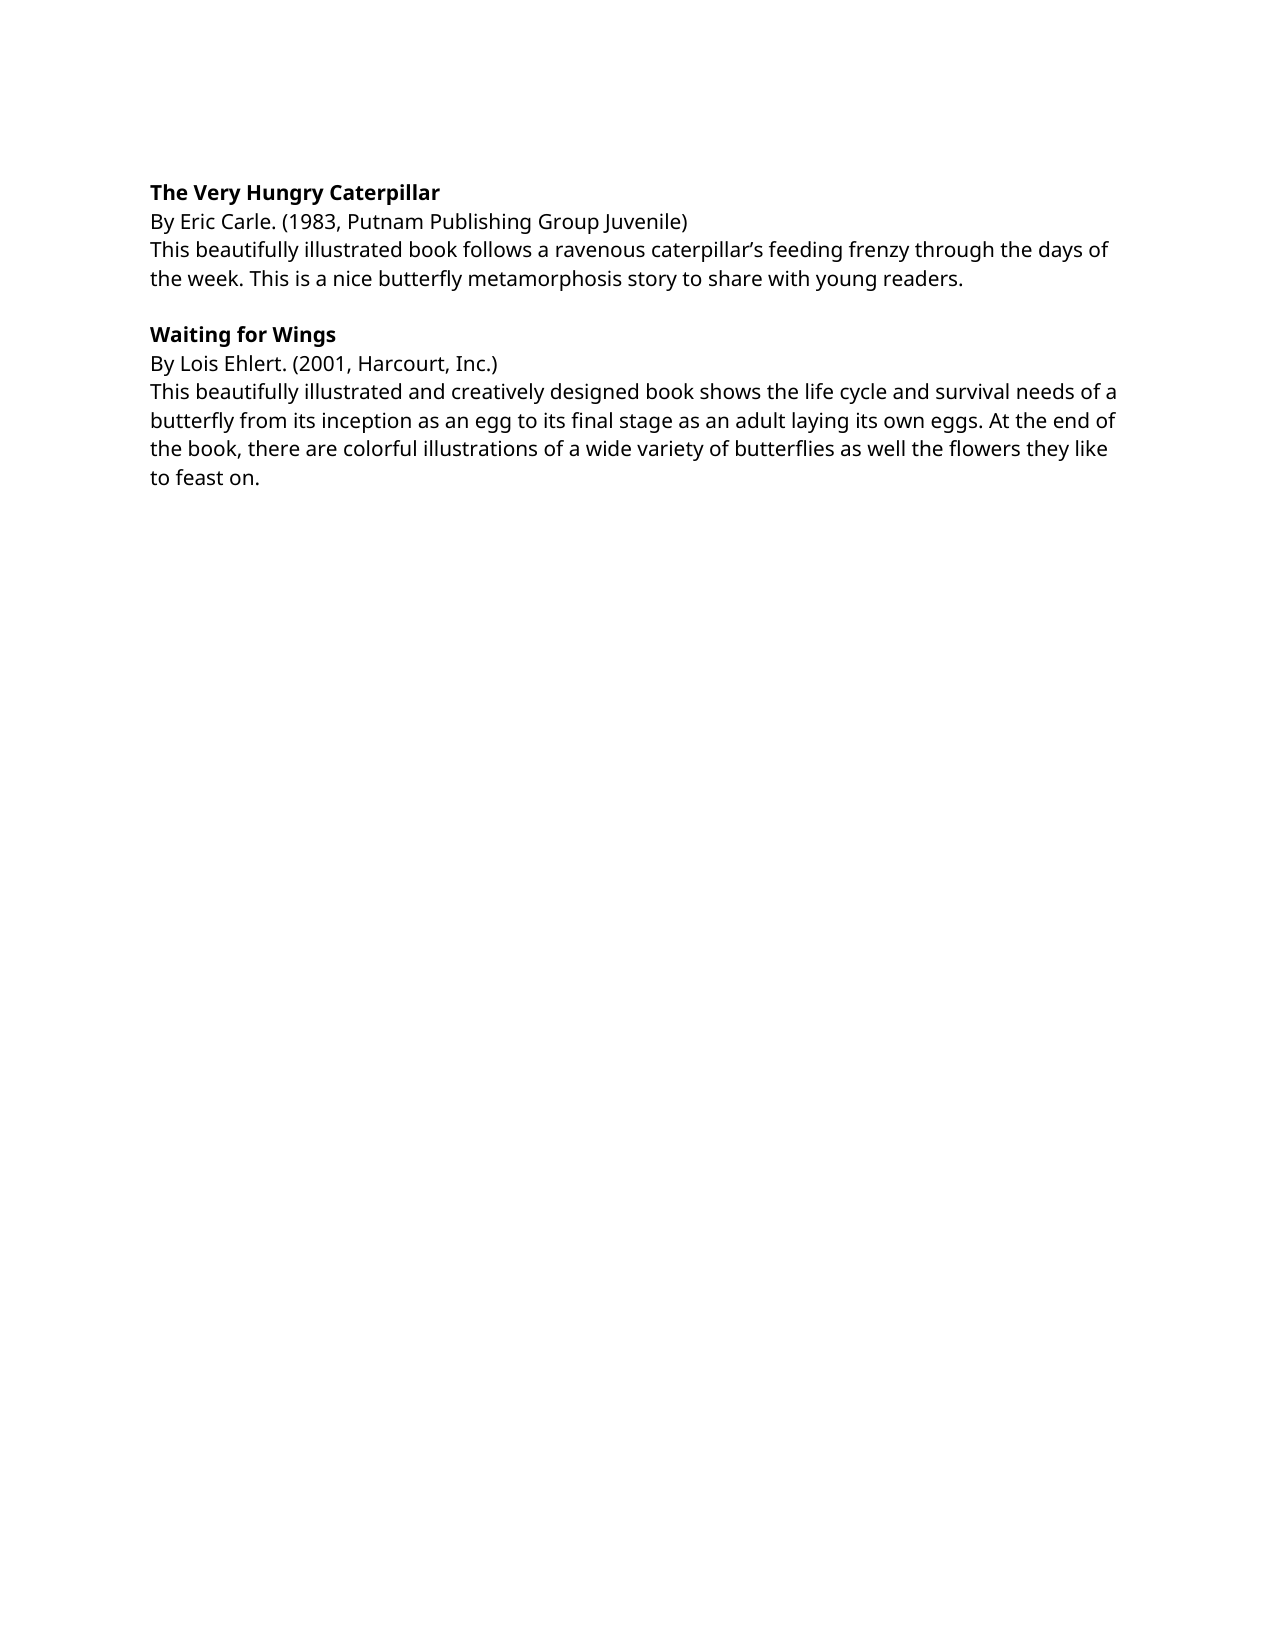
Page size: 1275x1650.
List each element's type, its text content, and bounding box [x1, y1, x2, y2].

text By Eric Carle. (1983, Putnam Publishing Group Juvenile) [150, 207, 1125, 235]
text This beautifully illustrated book follows a ravenous caterpillar’s feeding frenzy through the days of the week. This is a nice butterfly metamorphosis story to share with young readers. [150, 235, 1125, 292]
subtitle Waiting for Wings [150, 321, 1125, 349]
text By Lois Ehlert. (2001, Harcourt, Inc.) [150, 349, 1125, 377]
subtitle The Very Hungry Caterpillar [150, 178, 1125, 207]
text This beautifully illustrated and creatively designed book shows the life cycle and survival needs of a butterfly from its inception as an egg to its final stage as an adult laying its own eggs. At the end of the book, there are colorful illustrations of a wide variety of butterflies as well the flowers they like to feast on. [150, 377, 1125, 491]
